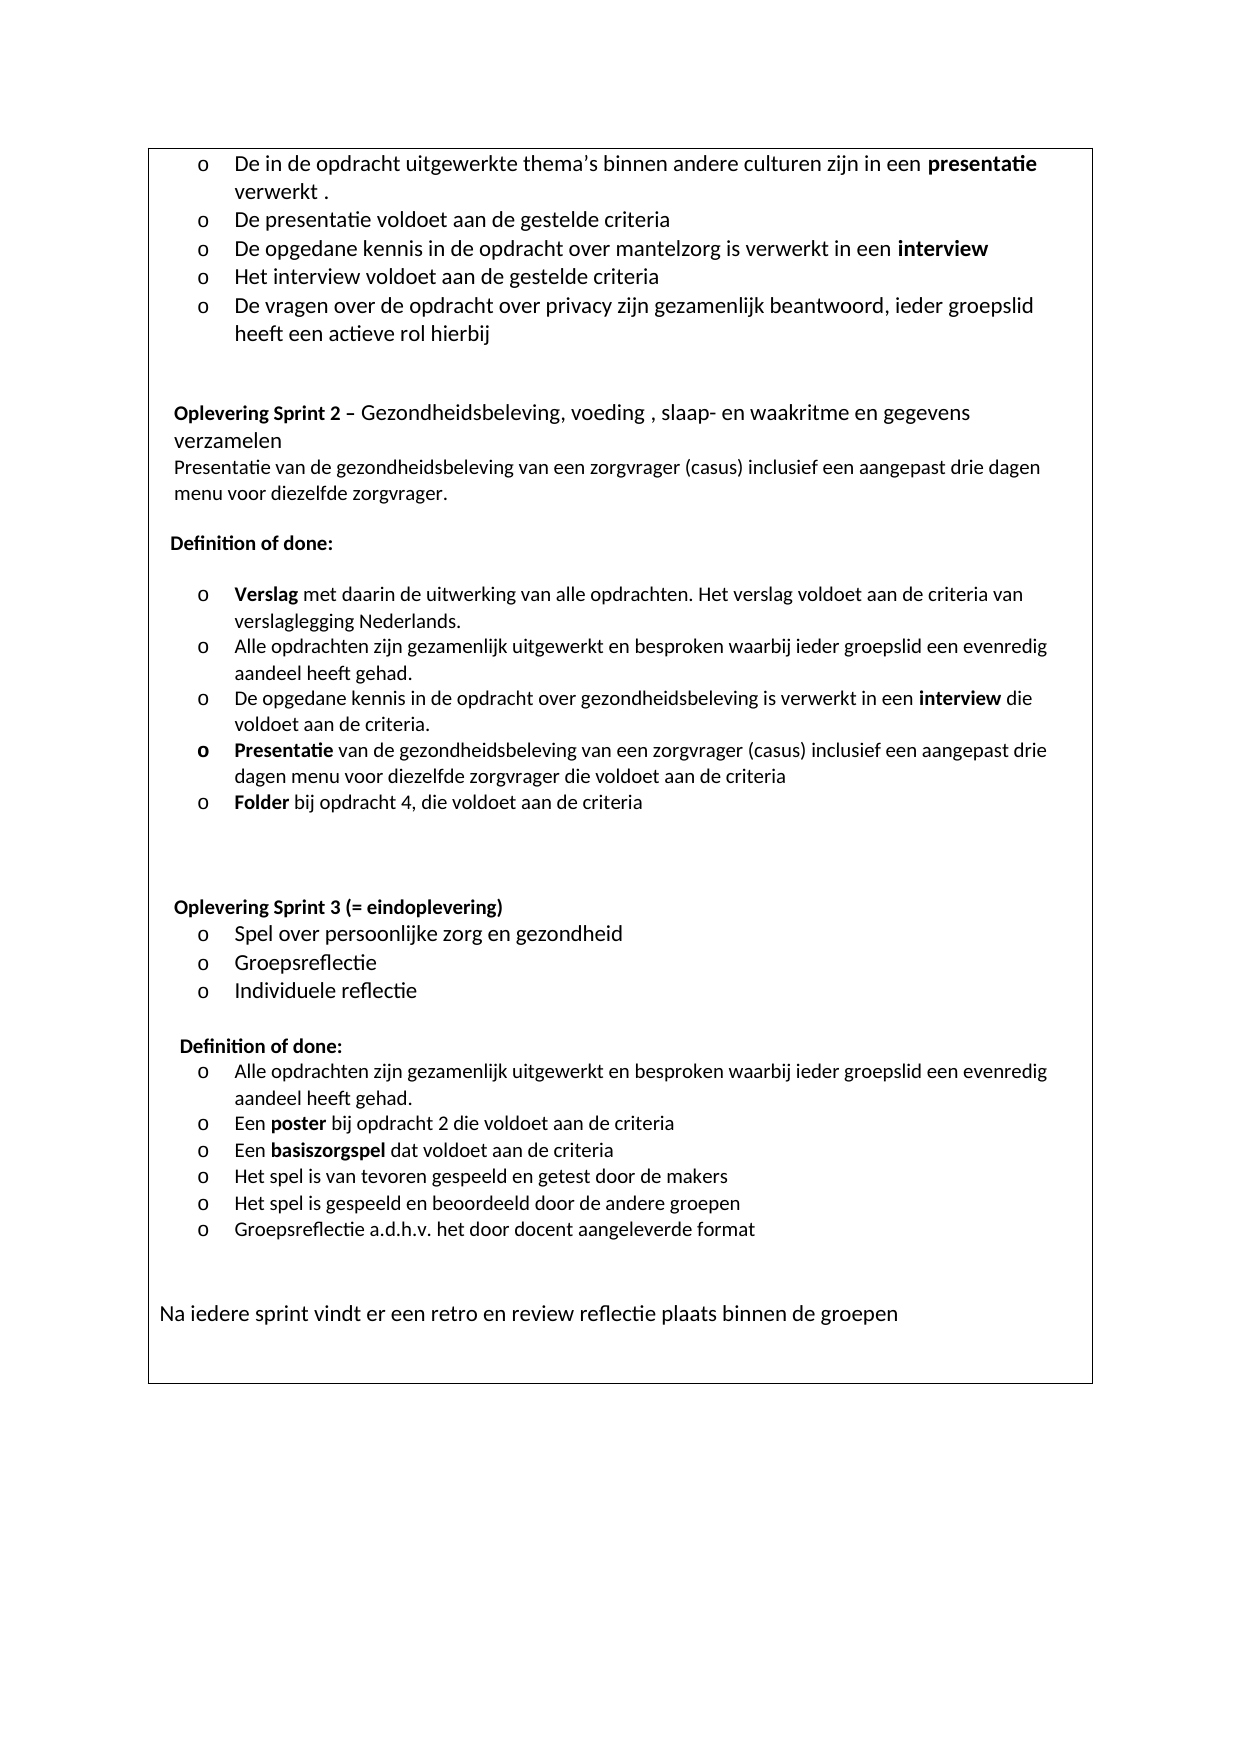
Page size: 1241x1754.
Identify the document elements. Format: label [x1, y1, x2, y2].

table_header [149, 149, 1092, 1383]
